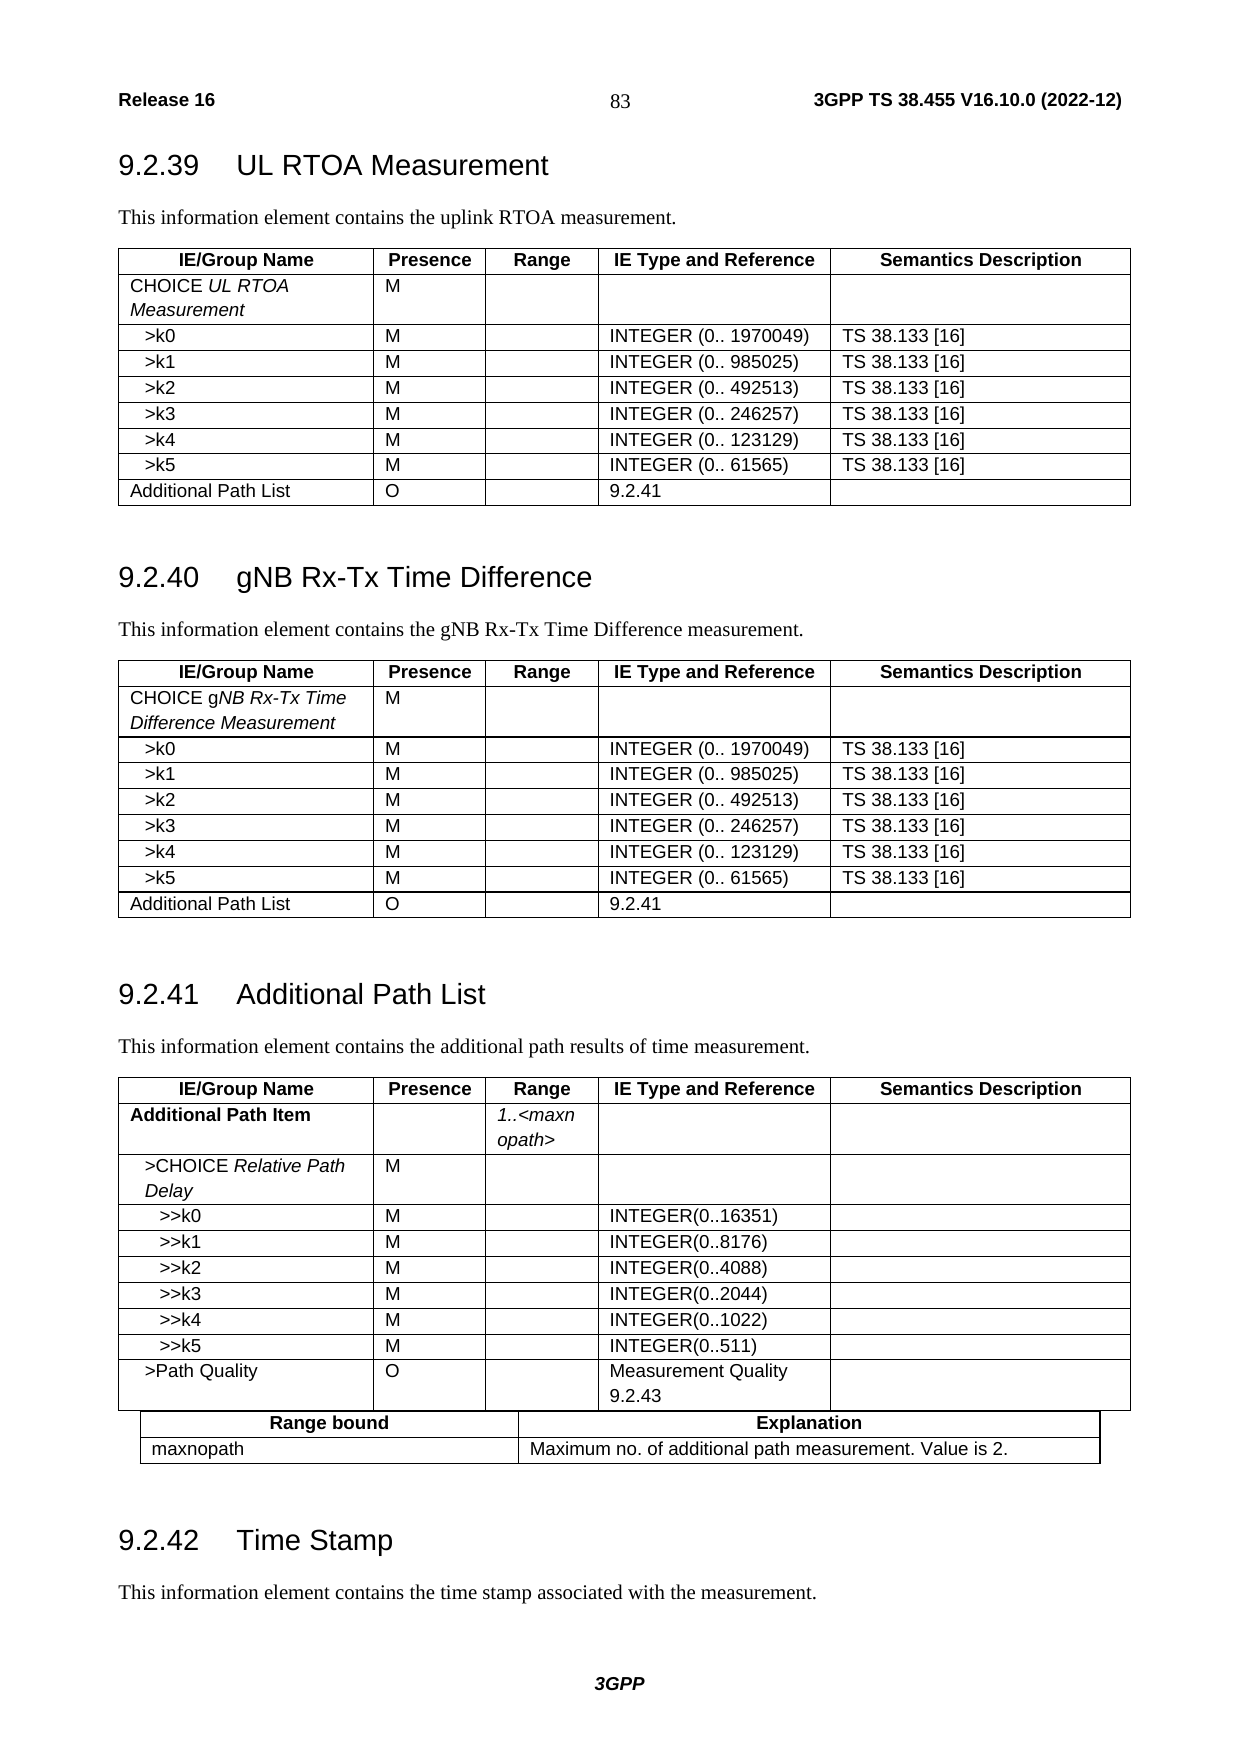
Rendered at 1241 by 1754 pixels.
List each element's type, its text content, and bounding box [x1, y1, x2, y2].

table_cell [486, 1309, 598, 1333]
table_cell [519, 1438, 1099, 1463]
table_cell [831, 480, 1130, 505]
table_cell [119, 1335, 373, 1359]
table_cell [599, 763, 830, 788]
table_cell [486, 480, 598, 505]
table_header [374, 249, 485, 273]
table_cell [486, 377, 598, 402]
subtitle 9.2.40 gNB Rx-Tx Time Difference [118, 560, 1122, 593]
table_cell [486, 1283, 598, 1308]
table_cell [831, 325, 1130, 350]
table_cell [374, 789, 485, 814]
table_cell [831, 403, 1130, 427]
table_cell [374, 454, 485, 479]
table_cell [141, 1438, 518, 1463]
subtitle 9.2.41 Additional Path List [118, 977, 1122, 1011]
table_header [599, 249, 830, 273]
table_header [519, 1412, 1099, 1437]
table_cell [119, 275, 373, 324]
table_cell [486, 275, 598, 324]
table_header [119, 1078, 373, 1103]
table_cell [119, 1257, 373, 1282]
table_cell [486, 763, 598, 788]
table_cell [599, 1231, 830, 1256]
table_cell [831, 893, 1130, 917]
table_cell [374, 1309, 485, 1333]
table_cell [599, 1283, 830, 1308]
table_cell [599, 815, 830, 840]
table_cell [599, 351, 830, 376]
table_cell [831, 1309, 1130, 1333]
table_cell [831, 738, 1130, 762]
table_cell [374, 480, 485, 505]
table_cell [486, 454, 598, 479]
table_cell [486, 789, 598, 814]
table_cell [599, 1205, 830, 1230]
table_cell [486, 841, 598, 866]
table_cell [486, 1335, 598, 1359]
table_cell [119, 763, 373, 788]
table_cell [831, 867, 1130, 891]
subtitle 9.2.39 UL RTOA Measurement [118, 147, 1122, 181]
text This information element contains the additional path results of time measurement. [118, 1034, 1122, 1058]
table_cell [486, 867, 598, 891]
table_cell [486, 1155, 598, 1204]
text This information element contains the time stamp associated with the measurement. [118, 1580, 1122, 1604]
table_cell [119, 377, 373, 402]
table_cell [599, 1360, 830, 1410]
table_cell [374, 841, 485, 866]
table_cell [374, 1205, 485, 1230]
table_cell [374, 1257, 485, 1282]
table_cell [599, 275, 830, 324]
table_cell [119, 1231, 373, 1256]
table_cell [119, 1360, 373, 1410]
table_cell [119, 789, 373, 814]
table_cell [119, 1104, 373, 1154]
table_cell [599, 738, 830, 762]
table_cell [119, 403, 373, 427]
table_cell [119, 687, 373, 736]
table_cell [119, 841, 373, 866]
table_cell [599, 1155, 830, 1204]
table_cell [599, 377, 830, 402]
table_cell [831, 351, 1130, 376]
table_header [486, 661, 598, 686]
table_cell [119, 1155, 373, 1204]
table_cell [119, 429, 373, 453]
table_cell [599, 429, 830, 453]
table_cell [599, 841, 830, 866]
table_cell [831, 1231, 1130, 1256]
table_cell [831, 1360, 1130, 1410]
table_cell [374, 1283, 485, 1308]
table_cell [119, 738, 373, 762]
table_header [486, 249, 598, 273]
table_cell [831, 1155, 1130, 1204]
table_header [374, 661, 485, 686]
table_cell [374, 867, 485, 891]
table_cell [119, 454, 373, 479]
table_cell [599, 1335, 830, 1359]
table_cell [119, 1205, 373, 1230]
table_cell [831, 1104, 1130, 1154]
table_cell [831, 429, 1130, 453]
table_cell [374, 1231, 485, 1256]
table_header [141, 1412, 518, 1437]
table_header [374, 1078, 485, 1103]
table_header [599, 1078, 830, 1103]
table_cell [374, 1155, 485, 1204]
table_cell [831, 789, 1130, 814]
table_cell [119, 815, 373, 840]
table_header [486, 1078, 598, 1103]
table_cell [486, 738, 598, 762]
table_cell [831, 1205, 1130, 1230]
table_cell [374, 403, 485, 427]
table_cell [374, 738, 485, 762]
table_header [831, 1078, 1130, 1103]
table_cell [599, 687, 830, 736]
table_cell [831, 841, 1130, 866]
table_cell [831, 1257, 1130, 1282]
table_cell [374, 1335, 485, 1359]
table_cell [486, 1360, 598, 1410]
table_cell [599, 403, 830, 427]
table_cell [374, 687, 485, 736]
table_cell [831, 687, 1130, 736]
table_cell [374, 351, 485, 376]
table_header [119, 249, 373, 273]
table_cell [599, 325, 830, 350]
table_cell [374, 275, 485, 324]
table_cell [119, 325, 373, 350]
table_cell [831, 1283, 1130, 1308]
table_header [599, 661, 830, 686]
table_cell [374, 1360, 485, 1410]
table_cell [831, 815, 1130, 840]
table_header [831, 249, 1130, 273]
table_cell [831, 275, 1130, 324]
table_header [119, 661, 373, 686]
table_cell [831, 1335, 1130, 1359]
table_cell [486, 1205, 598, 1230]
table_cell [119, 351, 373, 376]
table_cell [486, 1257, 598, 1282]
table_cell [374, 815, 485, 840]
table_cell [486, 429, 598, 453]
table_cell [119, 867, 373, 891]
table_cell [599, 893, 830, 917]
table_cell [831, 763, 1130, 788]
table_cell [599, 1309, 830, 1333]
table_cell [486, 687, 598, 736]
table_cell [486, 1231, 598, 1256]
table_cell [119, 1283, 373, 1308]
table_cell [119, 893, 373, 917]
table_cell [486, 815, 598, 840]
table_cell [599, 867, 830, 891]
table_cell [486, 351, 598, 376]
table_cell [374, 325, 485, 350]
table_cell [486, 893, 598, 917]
subtitle 9.2.42 Time Stamp [118, 1522, 1122, 1556]
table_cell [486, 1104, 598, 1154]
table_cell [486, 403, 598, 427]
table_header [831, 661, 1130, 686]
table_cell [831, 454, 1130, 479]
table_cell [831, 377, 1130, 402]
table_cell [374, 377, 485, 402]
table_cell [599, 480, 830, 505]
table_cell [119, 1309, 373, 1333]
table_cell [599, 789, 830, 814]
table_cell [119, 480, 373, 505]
text This information element contains the gNB Rx-Tx Time Difference measurement. [118, 617, 1122, 641]
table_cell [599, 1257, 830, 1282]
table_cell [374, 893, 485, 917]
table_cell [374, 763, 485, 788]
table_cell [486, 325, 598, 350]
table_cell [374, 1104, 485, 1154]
text This information element contains the uplink RTOA measurement. [118, 205, 1122, 229]
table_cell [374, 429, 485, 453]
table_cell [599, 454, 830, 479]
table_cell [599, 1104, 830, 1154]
